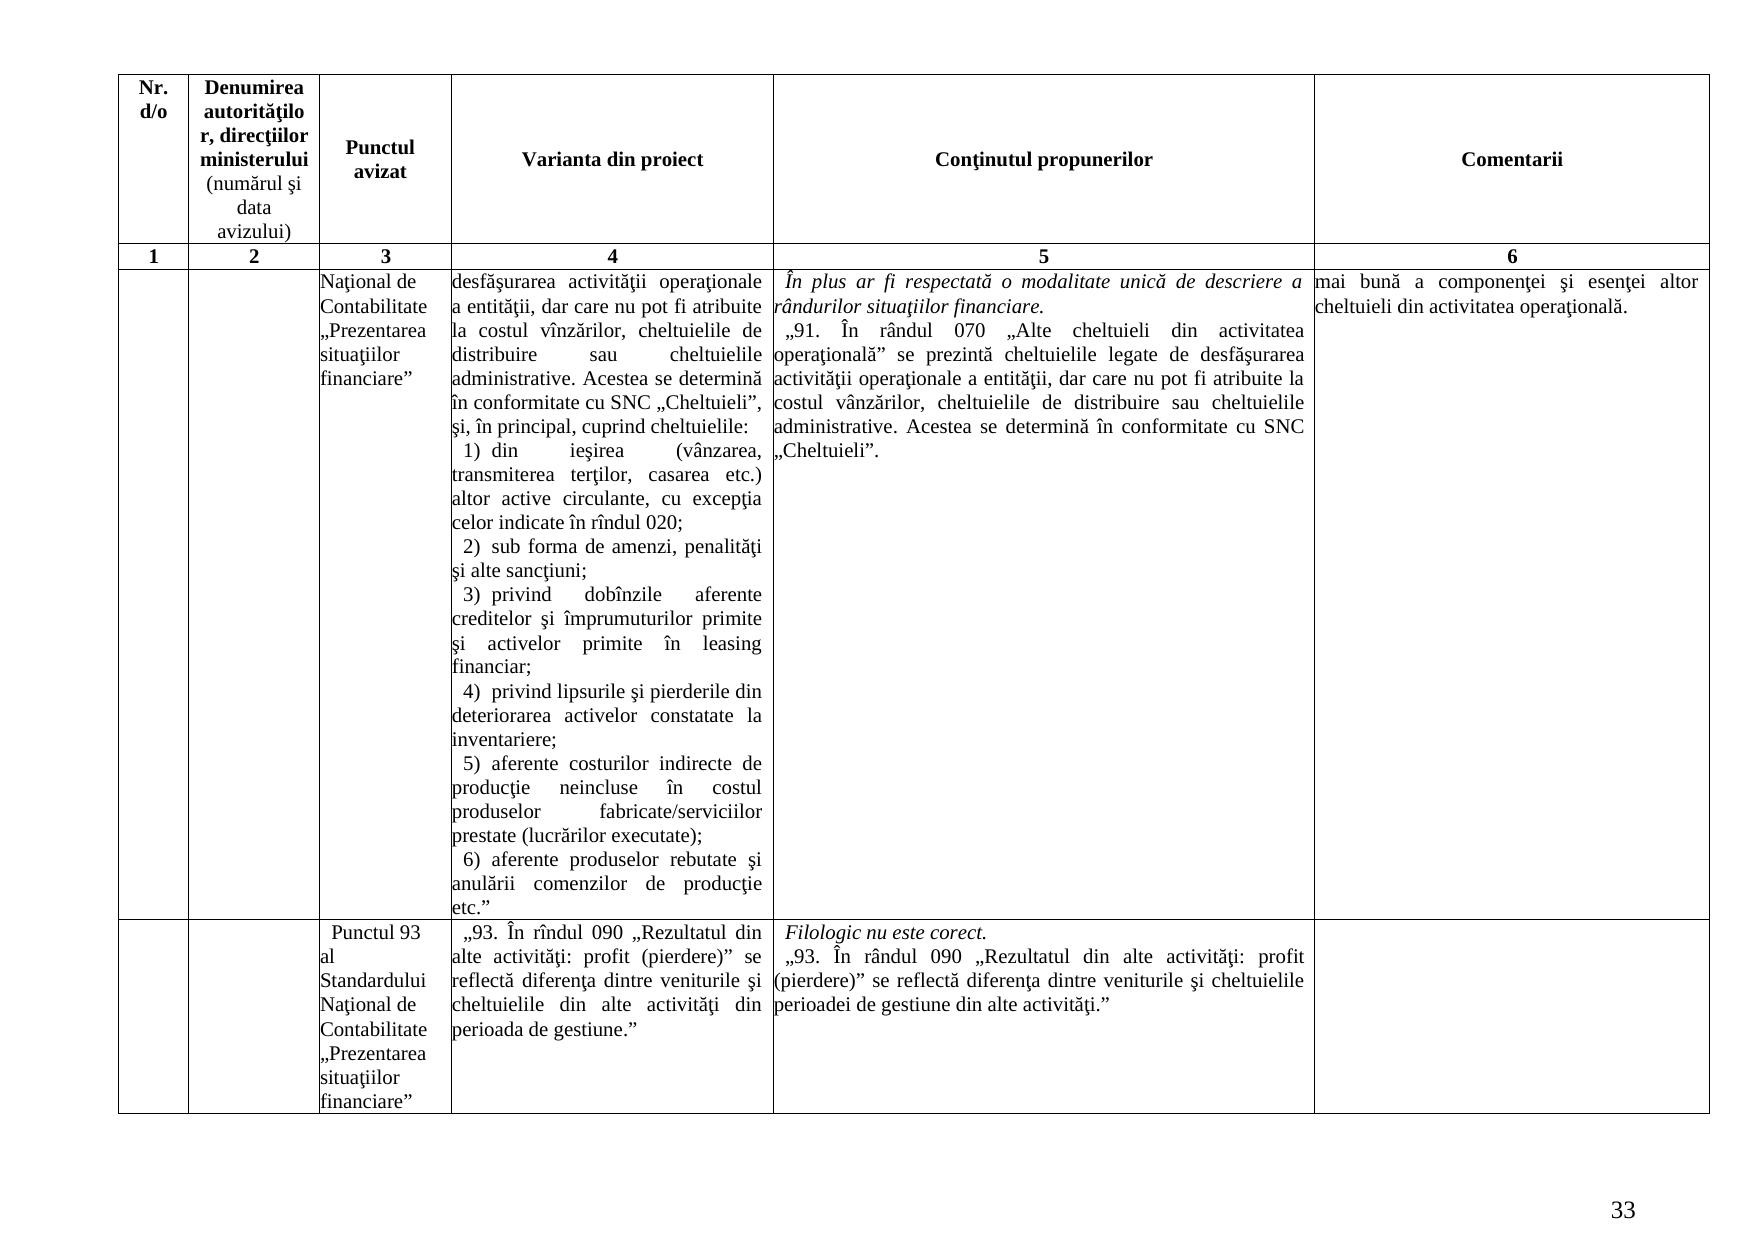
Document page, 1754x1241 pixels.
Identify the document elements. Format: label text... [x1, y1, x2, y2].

table_cell 2 [189, 244, 319, 268]
table_cell Filologic nu este corect. „93. În rândul 090 „Rezultatul din alte activităţi: profit (pierdere)” se reflectă diferenţa dintre veniturile şi cheltuielile perioadei de gestiune din alte activităţi.” [774, 920, 1314, 1113]
table_header Denumirea autorităţilor, direcţiilor ministerului (numărul şi data avizului) [189, 75, 319, 243]
table_header Nr. d/o [119, 75, 188, 243]
table_cell [189, 270, 319, 919]
table_header Comentarii [1315, 75, 1709, 243]
table_header Conţinutul propunerilor [774, 75, 1314, 243]
table_cell [189, 920, 319, 1113]
table_cell Punctul 91 al Standardului Naţional de Contabilitate „Prezentarea situaţiilor financiare” [320, 270, 451, 919]
table_cell [1315, 920, 1709, 1113]
table_cell 6 [1315, 244, 1709, 268]
table_cell „93. În rîndul 090 „Rezultatul din alte activităţi: profit (pierdere)” se reflectă diferenţa dintre veniturile şi cheltuielile din alte activităţi din perioada de gestiune.” [452, 920, 773, 1113]
table_cell 1 [119, 244, 188, 268]
table_cell [119, 270, 188, 919]
table_cell [119, 920, 188, 1113]
table_cell Punctul 93 al Standardului Naţional de Contabilitate „Prezentarea situaţiilor financiare” [320, 920, 451, 1113]
table_cell 5 [774, 244, 1314, 268]
table_header Varianta din proiect [452, 75, 773, 243]
table_header Punctul avizat [320, 75, 451, 243]
table_cell 4 [452, 244, 773, 268]
table_cell 3 [320, 244, 451, 268]
